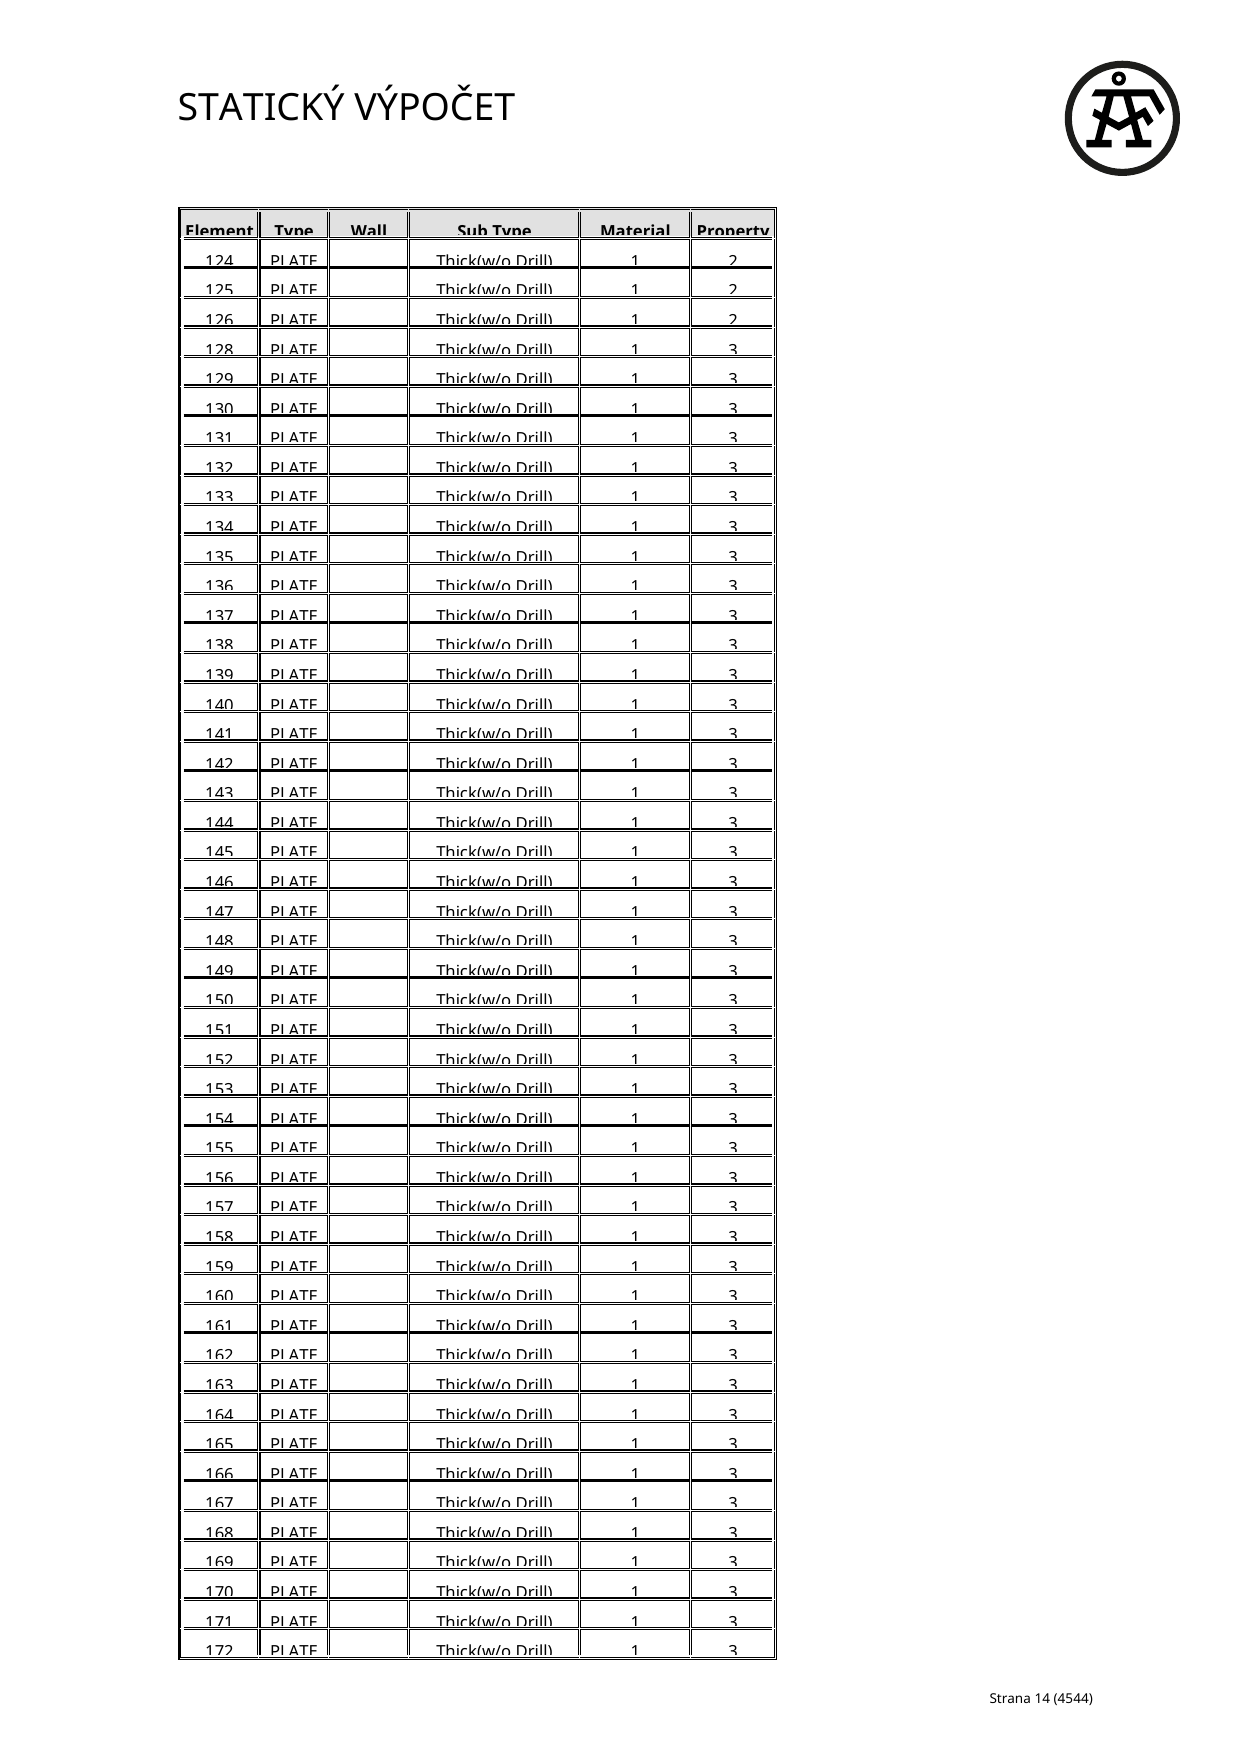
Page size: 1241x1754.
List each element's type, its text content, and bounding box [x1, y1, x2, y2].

table_cell Thick(w/o Drill) [410, 1039, 578, 1065]
table_cell PLATE [261, 565, 327, 591]
table_cell 1 [581, 802, 689, 828]
table_cell 3 [692, 1479, 774, 1508]
table_cell 1 [581, 1068, 689, 1094]
table_header Material [580, 210, 691, 236]
table_cell 3 [691, 858, 775, 887]
table_cell 1 [581, 388, 689, 414]
table_cell 3 [691, 1627, 775, 1656]
table_cell PLATE [261, 920, 327, 946]
table_cell Thick(w/o Drill) [410, 417, 578, 443]
table_cell [330, 891, 407, 917]
table_cell 145 [181, 828, 257, 858]
table_cell 1 [581, 1127, 689, 1153]
table_cell [330, 684, 407, 710]
table_cell PLATE [261, 1098, 327, 1124]
table_cell Thick(w/o Drill) [410, 1571, 578, 1597]
table_cell 3 [691, 1213, 775, 1242]
table_cell PLATE [261, 1246, 327, 1272]
table_cell 3 [692, 1449, 774, 1479]
table_cell [330, 417, 407, 443]
table_cell 141 [180, 710, 259, 739]
table_cell 1 [581, 1009, 689, 1035]
table_cell PLATE [261, 595, 327, 621]
table_cell 1 [581, 1601, 689, 1627]
table_cell Thick(w/o Drill) [410, 1009, 578, 1035]
table_cell 1 [581, 417, 689, 443]
table_cell 3 [691, 1272, 775, 1301]
table_cell 142 [181, 739, 257, 769]
table_cell 1 [581, 743, 689, 769]
table_cell 3 [692, 1538, 774, 1568]
table_cell 148 [180, 917, 259, 946]
table_cell Thick(w/o Drill) [410, 388, 578, 414]
table_cell 1 [581, 684, 689, 710]
table_cell 3 [692, 532, 774, 562]
table_cell 3 [691, 562, 775, 591]
table_cell Thick(w/o Drill) [410, 624, 578, 651]
table_cell [330, 979, 407, 1006]
table_cell [330, 595, 407, 621]
table_cell 3 [692, 1509, 774, 1538]
table_cell 3 [692, 976, 774, 1006]
table_cell PLATE [261, 1305, 327, 1331]
table_cell 3 [691, 1568, 775, 1597]
table_header Sub Type [409, 210, 580, 236]
table_cell PLATE [261, 447, 327, 473]
table_cell 169 [181, 1538, 257, 1568]
table_cell 1 [581, 565, 689, 591]
table_cell 159 [181, 1242, 257, 1272]
table_cell [330, 1039, 407, 1065]
table_cell 1 [581, 299, 689, 325]
table_cell PLATE [261, 1187, 327, 1213]
table_cell [330, 1334, 407, 1361]
table_cell [330, 832, 407, 858]
table_cell PLATE [261, 772, 327, 798]
table_cell 1 [581, 1098, 689, 1124]
table_cell PLATE [261, 240, 327, 266]
table_cell [330, 269, 407, 296]
table_cell 1 [581, 329, 689, 355]
table_cell Thick(w/o Drill) [410, 477, 578, 503]
table_cell [329, 1630, 409, 1656]
table_cell Thick(w/o Drill) [410, 240, 578, 266]
table_cell [330, 1394, 407, 1420]
table_cell PLATE [261, 950, 327, 976]
table_cell Thick(w/o Drill) [409, 1630, 580, 1656]
table_cell 1 [581, 1542, 689, 1568]
table_cell [330, 1187, 407, 1213]
table_cell 171 [181, 1597, 257, 1627]
table_cell 3 [692, 1390, 774, 1420]
table_cell 2 [692, 266, 774, 296]
table_cell 3 [691, 355, 775, 384]
table_cell 3 [692, 1331, 774, 1361]
table_cell Thick(w/o Drill) [410, 920, 578, 946]
table_cell 153 [180, 1065, 259, 1094]
table_header Element [180, 208, 259, 236]
table_cell 1 [581, 358, 689, 384]
table_cell 3 [691, 1361, 775, 1390]
table_cell 150 [181, 976, 257, 1006]
table_cell Thick(w/o Drill) [410, 802, 578, 828]
table_cell Thick(w/o Drill) [410, 358, 578, 384]
table_cell 146 [180, 858, 259, 887]
table_cell 168 [181, 1509, 257, 1538]
table_cell PLATE [261, 477, 327, 503]
table_cell 151 [180, 1006, 259, 1035]
table_header Property [691, 210, 774, 236]
table_cell Thick(w/o Drill) [410, 743, 578, 769]
table_cell [330, 1305, 407, 1331]
table_cell Thick(w/o Drill) [410, 565, 578, 591]
table_cell 3 [692, 799, 774, 828]
table_cell PLATE [261, 329, 327, 355]
table_cell 2 [691, 296, 775, 325]
table_cell 167 [181, 1479, 257, 1508]
table_cell PLATE [261, 654, 327, 680]
table_cell PLATE [261, 1571, 327, 1597]
table_cell Thick(w/o Drill) [410, 506, 578, 532]
table_cell PLATE [261, 1453, 327, 1479]
table_cell PLATE [261, 802, 327, 828]
table_cell Thick(w/o Drill) [410, 1157, 578, 1183]
table_cell Thick(w/o Drill) [410, 329, 578, 355]
table_cell 3 [691, 503, 775, 532]
table_cell [330, 477, 407, 503]
table_cell 130 [181, 384, 257, 414]
table_cell 1 [581, 1423, 689, 1449]
table_cell [330, 920, 407, 946]
table_cell PLATE [261, 269, 327, 296]
table_cell PLATE [261, 358, 327, 384]
table_cell Thick(w/o Drill) [410, 1187, 578, 1213]
table_cell 170 [180, 1568, 259, 1597]
table_cell 3 [691, 651, 775, 680]
table_cell 1 [581, 1305, 689, 1331]
table_cell [330, 358, 407, 384]
table_cell 3 [692, 325, 774, 355]
table_cell PLATE [261, 861, 327, 887]
table_cell Thick(w/o Drill) [410, 1334, 578, 1361]
table_cell Thick(w/o Drill) [410, 1098, 578, 1124]
table_cell 1 [581, 1364, 689, 1390]
table_cell [330, 624, 407, 651]
table_cell Thick(w/o Drill) [410, 269, 578, 296]
table_cell 162 [181, 1331, 257, 1361]
table_cell 1 [581, 891, 689, 917]
table_cell Thick(w/o Drill) [410, 1601, 578, 1627]
table_cell [330, 713, 407, 739]
table_cell [330, 1542, 407, 1568]
table_cell [330, 1275, 407, 1301]
table_cell 3 [692, 473, 774, 503]
table_cell 137 [181, 591, 257, 621]
table_cell 1 [581, 477, 689, 503]
table_cell 1 [581, 1482, 689, 1508]
table_cell 1 [581, 1571, 689, 1597]
table_cell 1 [581, 920, 689, 946]
table_cell [330, 388, 407, 414]
table_cell PLATE [261, 713, 327, 739]
table_cell 135 [181, 532, 257, 562]
table_cell 3 [692, 887, 774, 917]
table_cell PLATE [259, 1630, 329, 1656]
table_cell [330, 861, 407, 887]
table_cell 1 [581, 1512, 689, 1538]
table_cell 1 [581, 506, 689, 532]
table_cell PLATE [261, 624, 327, 651]
table_cell Thick(w/o Drill) [410, 1364, 578, 1390]
table_cell PLATE [261, 1157, 327, 1183]
table_cell Thick(w/o Drill) [410, 891, 578, 917]
table_cell 1 [581, 1394, 689, 1420]
table_cell 1 [581, 595, 689, 621]
table_cell Thick(w/o Drill) [410, 950, 578, 976]
table_cell 158 [180, 1213, 259, 1242]
table_cell [330, 565, 407, 591]
table_cell PLATE [261, 891, 327, 917]
table_cell PLATE [261, 1512, 327, 1538]
table_cell 1 [581, 536, 689, 562]
table_cell PLATE [261, 684, 327, 710]
table_cell PLATE [261, 1482, 327, 1508]
table_cell 3 [692, 1301, 774, 1331]
table_cell 1 [581, 1246, 689, 1272]
table_cell 1 [581, 1157, 689, 1183]
table_cell PLATE [261, 1216, 327, 1242]
table_cell 140 [181, 680, 257, 710]
table_cell PLATE [261, 1364, 327, 1390]
table_cell Thick(w/o Drill) [410, 447, 578, 473]
table_cell [330, 1246, 407, 1272]
table_cell 134 [180, 503, 259, 532]
table_cell 155 [181, 1124, 257, 1153]
table_cell 3 [691, 710, 775, 739]
table_cell PLATE [261, 1601, 327, 1627]
table_cell [330, 950, 407, 976]
table_cell 3 [692, 1094, 774, 1124]
table_cell 3 [692, 1035, 774, 1065]
table_cell 1 [581, 1334, 689, 1361]
table_cell 3 [692, 946, 774, 976]
table_cell 3 [692, 1124, 774, 1153]
table_cell PLATE [261, 1542, 327, 1568]
table_cell [330, 240, 407, 266]
table_cell PLATE [261, 1334, 327, 1361]
table_cell 3 [692, 769, 774, 798]
table_cell [330, 802, 407, 828]
table_cell 3 [692, 1242, 774, 1272]
table_cell 3 [692, 1597, 774, 1627]
table_cell Thick(w/o Drill) [410, 595, 578, 621]
table_cell Thick(w/o Drill) [410, 1482, 578, 1508]
table_cell Thick(w/o Drill) [410, 299, 578, 325]
table_cell 3 [692, 739, 774, 769]
table_cell 157 [181, 1183, 257, 1213]
table_cell 1 [581, 1275, 689, 1301]
table_header Wall Type [329, 210, 409, 236]
table_cell 128 [181, 325, 257, 355]
table_cell [330, 772, 407, 798]
table_cell Thick(w/o Drill) [410, 1453, 578, 1479]
table_cell 139 [180, 651, 259, 680]
table_cell [330, 1127, 407, 1153]
table_cell 152 [181, 1035, 257, 1065]
table_cell [330, 1601, 407, 1627]
table_cell 124 [181, 236, 257, 266]
table_cell [330, 1482, 407, 1508]
table_cell [330, 1453, 407, 1479]
table_cell 3 [692, 1154, 774, 1183]
table_cell 3 [691, 1420, 775, 1449]
table_cell PLATE [261, 388, 327, 414]
table_cell [330, 1098, 407, 1124]
table_cell PLATE [261, 506, 327, 532]
table_cell 1 [581, 772, 689, 798]
table_cell 164 [181, 1390, 257, 1420]
table_cell PLATE [261, 832, 327, 858]
table_cell 3 [691, 917, 775, 946]
table_cell Thick(w/o Drill) [410, 1068, 578, 1094]
table_cell Thick(w/o Drill) [410, 1542, 578, 1568]
table_cell Thick(w/o Drill) [410, 1275, 578, 1301]
table_cell 2 [692, 236, 774, 266]
table_cell [330, 654, 407, 680]
table_cell 3 [692, 1183, 774, 1213]
table_cell 126 [180, 296, 259, 325]
table_cell 3 [692, 384, 774, 414]
table_cell Thick(w/o Drill) [410, 1305, 578, 1331]
table_cell PLATE [261, 1039, 327, 1065]
table_cell PLATE [261, 743, 327, 769]
table_cell 149 [181, 946, 257, 976]
table_cell 1 [581, 1453, 689, 1479]
table_cell [330, 1157, 407, 1183]
table_cell 1 [580, 1630, 691, 1656]
table_cell [330, 536, 407, 562]
table_cell Thick(w/o Drill) [410, 772, 578, 798]
table_cell Thick(w/o Drill) [410, 1246, 578, 1272]
table_cell PLATE [261, 536, 327, 562]
table_cell [330, 743, 407, 769]
table_cell 133 [181, 473, 257, 503]
table_cell [330, 329, 407, 355]
table_cell Thick(w/o Drill) [410, 861, 578, 887]
table_cell 1 [581, 1039, 689, 1065]
table_cell Thick(w/o Drill) [410, 1127, 578, 1153]
table_cell 1 [581, 240, 689, 266]
table_cell 1 [581, 950, 689, 976]
table_cell 132 [181, 444, 257, 473]
table_cell 163 [180, 1361, 259, 1390]
table_header Type [259, 210, 329, 236]
table_cell 1 [581, 861, 689, 887]
table_cell 1 [581, 1216, 689, 1242]
table_cell 3 [692, 444, 774, 473]
table_cell 1 [581, 1187, 689, 1213]
table_cell Thick(w/o Drill) [410, 684, 578, 710]
table_cell 3 [691, 1065, 775, 1094]
table_cell Thick(w/o Drill) [410, 654, 578, 680]
table_cell 136 [180, 562, 259, 591]
table_cell 129 [180, 355, 259, 384]
table_cell PLATE [261, 979, 327, 1006]
table_cell [330, 447, 407, 473]
table_cell 172 [180, 1627, 259, 1656]
table_cell 144 [181, 799, 257, 828]
table_cell PLATE [261, 1127, 327, 1153]
table_cell 1 [581, 832, 689, 858]
table_cell Thick(w/o Drill) [410, 1423, 578, 1449]
table_cell 165 [180, 1420, 259, 1449]
table_cell 3 [692, 414, 774, 443]
table_cell PLATE [261, 1275, 327, 1301]
table_cell Thick(w/o Drill) [410, 1394, 578, 1420]
table_cell [330, 1068, 407, 1094]
table_cell [330, 506, 407, 532]
table_cell [330, 1364, 407, 1390]
table_cell 3 [691, 1006, 775, 1035]
table_cell 156 [181, 1154, 257, 1183]
table_cell 3 [692, 621, 774, 651]
table_cell 1 [581, 624, 689, 651]
table_cell 3 [692, 680, 774, 710]
table_cell 161 [181, 1301, 257, 1331]
table_cell Thick(w/o Drill) [410, 713, 578, 739]
table_cell PLATE [261, 417, 327, 443]
table_cell Thick(w/o Drill) [410, 1512, 578, 1538]
table_cell Thick(w/o Drill) [410, 832, 578, 858]
table_cell 3 [692, 591, 774, 621]
table_cell PLATE [261, 1423, 327, 1449]
table_cell PLATE [261, 1009, 327, 1035]
table_cell 1 [581, 269, 689, 296]
table_cell 1 [581, 713, 689, 739]
table_cell 166 [181, 1449, 257, 1479]
table_cell 154 [181, 1094, 257, 1124]
table_cell 125 [181, 266, 257, 296]
table_cell Thick(w/o Drill) [410, 1216, 578, 1242]
table_cell 1 [581, 979, 689, 1006]
table_cell 138 [181, 621, 257, 651]
table_cell PLATE [261, 1068, 327, 1094]
table_cell [330, 299, 407, 325]
table_cell PLATE [261, 299, 327, 325]
table_cell [330, 1512, 407, 1538]
table_cell 1 [581, 447, 689, 473]
table_cell [330, 1216, 407, 1242]
table_cell Thick(w/o Drill) [410, 536, 578, 562]
table_cell PLATE [261, 1394, 327, 1420]
table_cell [330, 1009, 407, 1035]
table_cell 143 [181, 769, 257, 798]
table_cell 131 [181, 414, 257, 443]
table_cell 160 [180, 1272, 259, 1301]
table_cell 3 [692, 828, 774, 858]
table_cell Thick(w/o Drill) [410, 979, 578, 1006]
table_cell 1 [581, 654, 689, 680]
table_cell [330, 1571, 407, 1597]
table_cell [330, 1423, 407, 1449]
table_cell 147 [181, 887, 257, 917]
